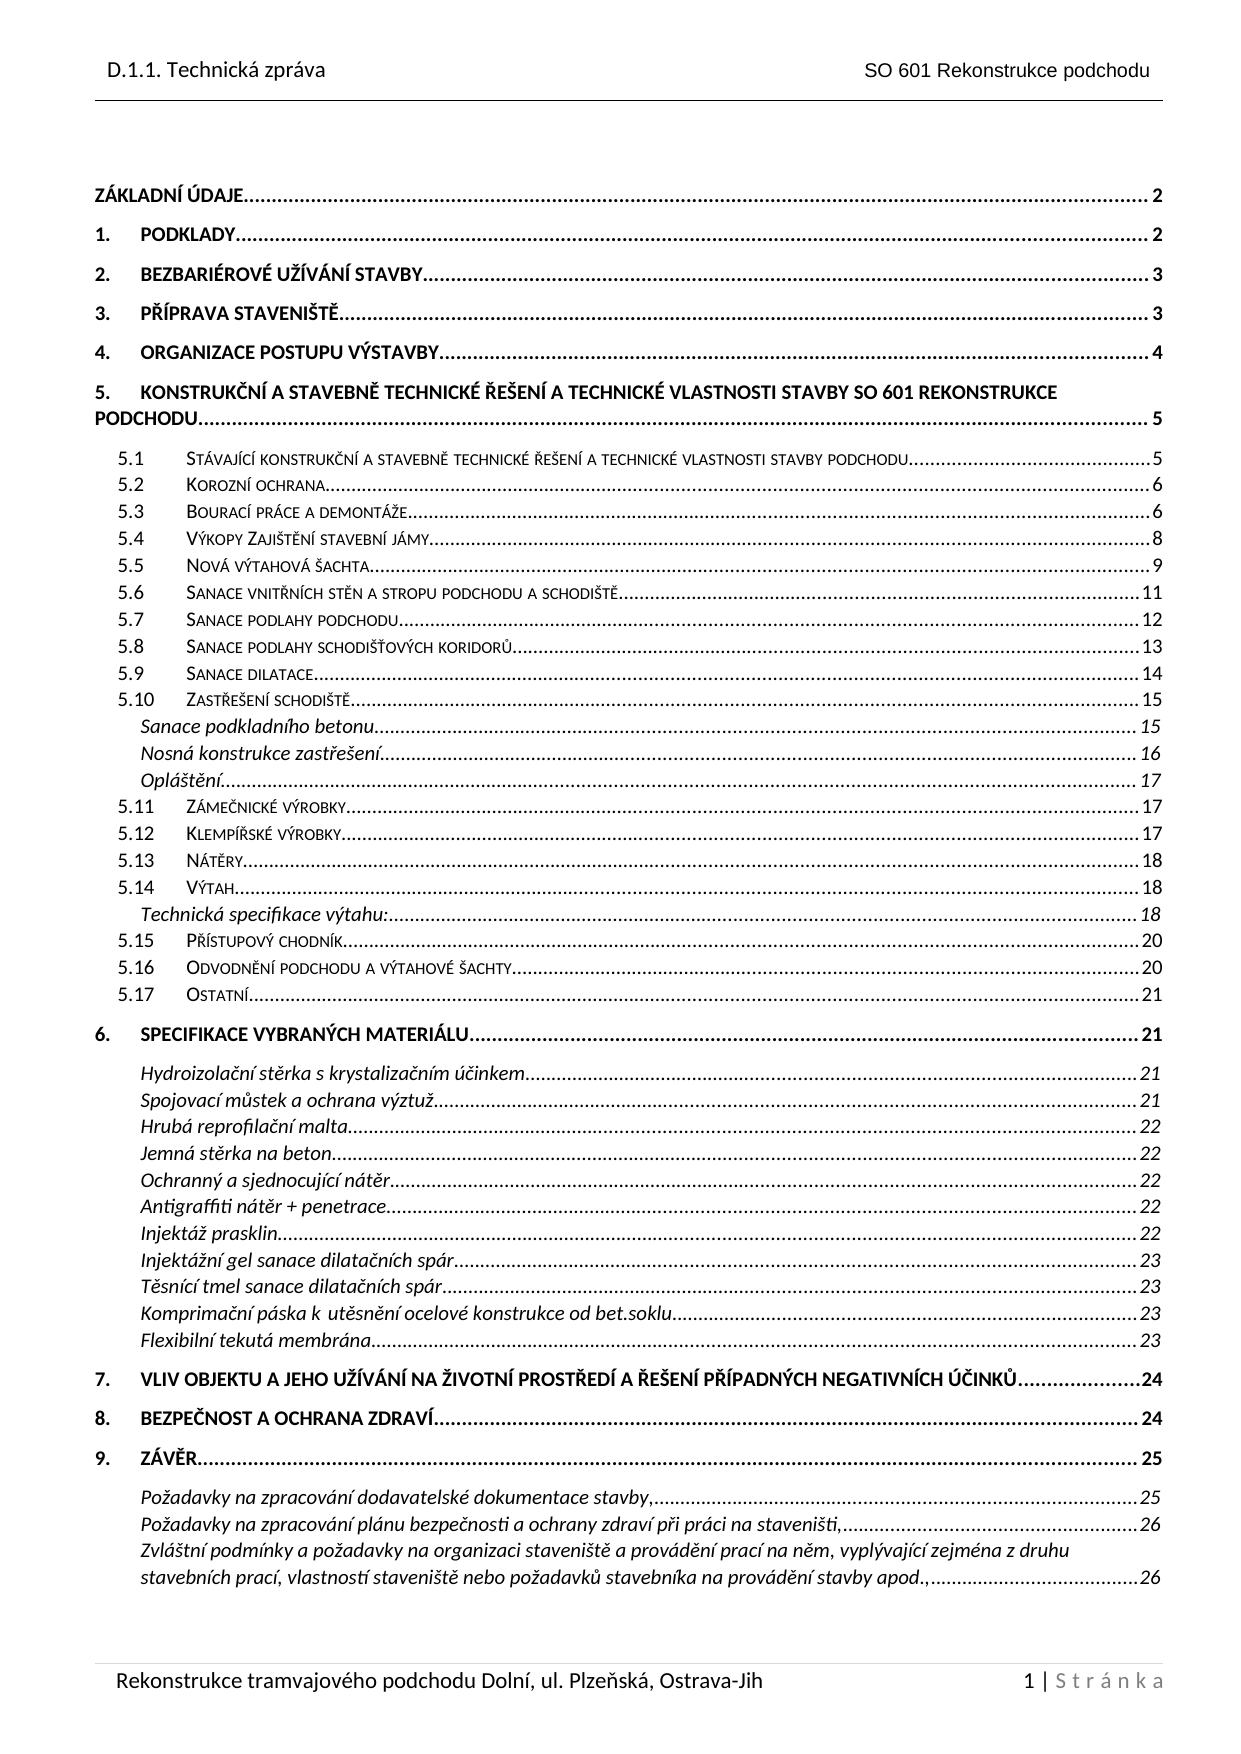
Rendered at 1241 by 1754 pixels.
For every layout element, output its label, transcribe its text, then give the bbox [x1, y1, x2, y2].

text 5.13 Nátěry 18 [117, 847, 1163, 873]
text 5.16 Odvodnění podchodu a výtahové šachty 20 [117, 954, 1163, 980]
text 5.2 Korozní ochrana 6 [117, 472, 1163, 497]
text 5. Konstrukční a stavebně technické řešení a technické vlastnosti stavby SO 601 Rekonstrukce podchodu 5 [94, 379, 1163, 431]
text 5.10 Zastřešení schodiště 15 [117, 687, 1163, 712]
text 5.1 Stávající konstrukční a stavebně technické řešení a technické vlastnosti stavby podchodu 5 [117, 445, 1163, 470]
text Těsnící tmel sanace dilatačních spár 23 [140, 1273, 1163, 1299]
text 6. Specifikace vybraných materiálu 21 [94, 1021, 1163, 1046]
text 5.12 Klempířské výrobky 17 [117, 820, 1163, 846]
text Požadavky na zpracování plánu bezpečnosti a ochrany zdraví při práci na staveništi, 26 [140, 1511, 1163, 1536]
text Injektážní gel sanace dilatačních spár 23 [140, 1247, 1163, 1272]
text Antigraffiti nátěr + penetrace 22 [140, 1193, 1163, 1219]
text Technická specifikace výtahu: 18 [140, 901, 1163, 926]
text Jemná stěrka na beton 22 [140, 1140, 1163, 1166]
text Základní údaje 2 [94, 182, 1163, 208]
text Spojovací můstek a ochrana výztuž 21 [140, 1087, 1163, 1112]
text Opláštění 17 [140, 767, 1163, 792]
text Sanace podkladního betonu 15 [140, 713, 1163, 739]
text Flexibilní tekutá membrána 23 [140, 1327, 1163, 1352]
text 5.15 Přístupový chodník 20 [117, 928, 1163, 953]
text Hrubá reprofilační malta 22 [140, 1113, 1163, 1139]
text 1. Podklady 2 [94, 221, 1163, 247]
text Injektáž prasklin 22 [140, 1220, 1163, 1246]
text 3. Příprava staveniště 3 [94, 300, 1163, 326]
text 5.7 Sanace podlahy podchodu 12 [117, 606, 1163, 631]
text 2. Bezbariérové užívání stavby 3 [94, 261, 1163, 286]
text 4. Organizace postupu výstavby 4 [94, 339, 1163, 365]
text 5.5 Nová výtahová šachta 9 [117, 552, 1163, 578]
text 5.3 Bourací práce a demontáže 6 [117, 498, 1163, 524]
text 5.11 Zámečnické výrobky 17 [117, 793, 1163, 819]
text 7. Vliv objektu a jeho užívání na životní prostředí a řešení případných negativních účinků 24 [94, 1366, 1163, 1391]
text Nosná konstrukce zastřešení 16 [140, 740, 1163, 766]
text Hydroizolační stěrka s krystalizačním účinkem 21 [140, 1060, 1163, 1086]
text 5.8 Sanace podlahy schodišťových koridorů 13 [117, 633, 1163, 658]
text 8. Bezpečnost a ochrana zdraví 24 [94, 1405, 1163, 1431]
text 5.6 Sanace vnitřních stěn a stropu podchodu a schodiště 11 [117, 579, 1163, 604]
text 5.17 Ostatní 21 [117, 981, 1163, 1007]
text 9. Závěr 25 [94, 1445, 1163, 1470]
text Požadavky na zpracování dodavatelské dokumentace stavby, 25 [140, 1484, 1163, 1509]
text 5.14 Výtah 18 [117, 874, 1163, 899]
text Zvláštní podmínky a požadavky na organizaci staveniště a provádění prací na něm, vyplývající zejména z druhu stavebních prací, vlastností staveniště nebo požadavků stavebníka na provádění stavby apod., 26 [140, 1537, 1163, 1589]
text 5.4 Výkopy Zajištění stavební jámy 8 [117, 525, 1163, 551]
text 5.9 Sanace dilatace 14 [117, 660, 1163, 685]
text Komprimační páska k utěsnění ocelové konstrukce od bet.soklu 23 [140, 1300, 1163, 1326]
text Ochranný a sjednocující nátěr 22 [140, 1167, 1163, 1192]
